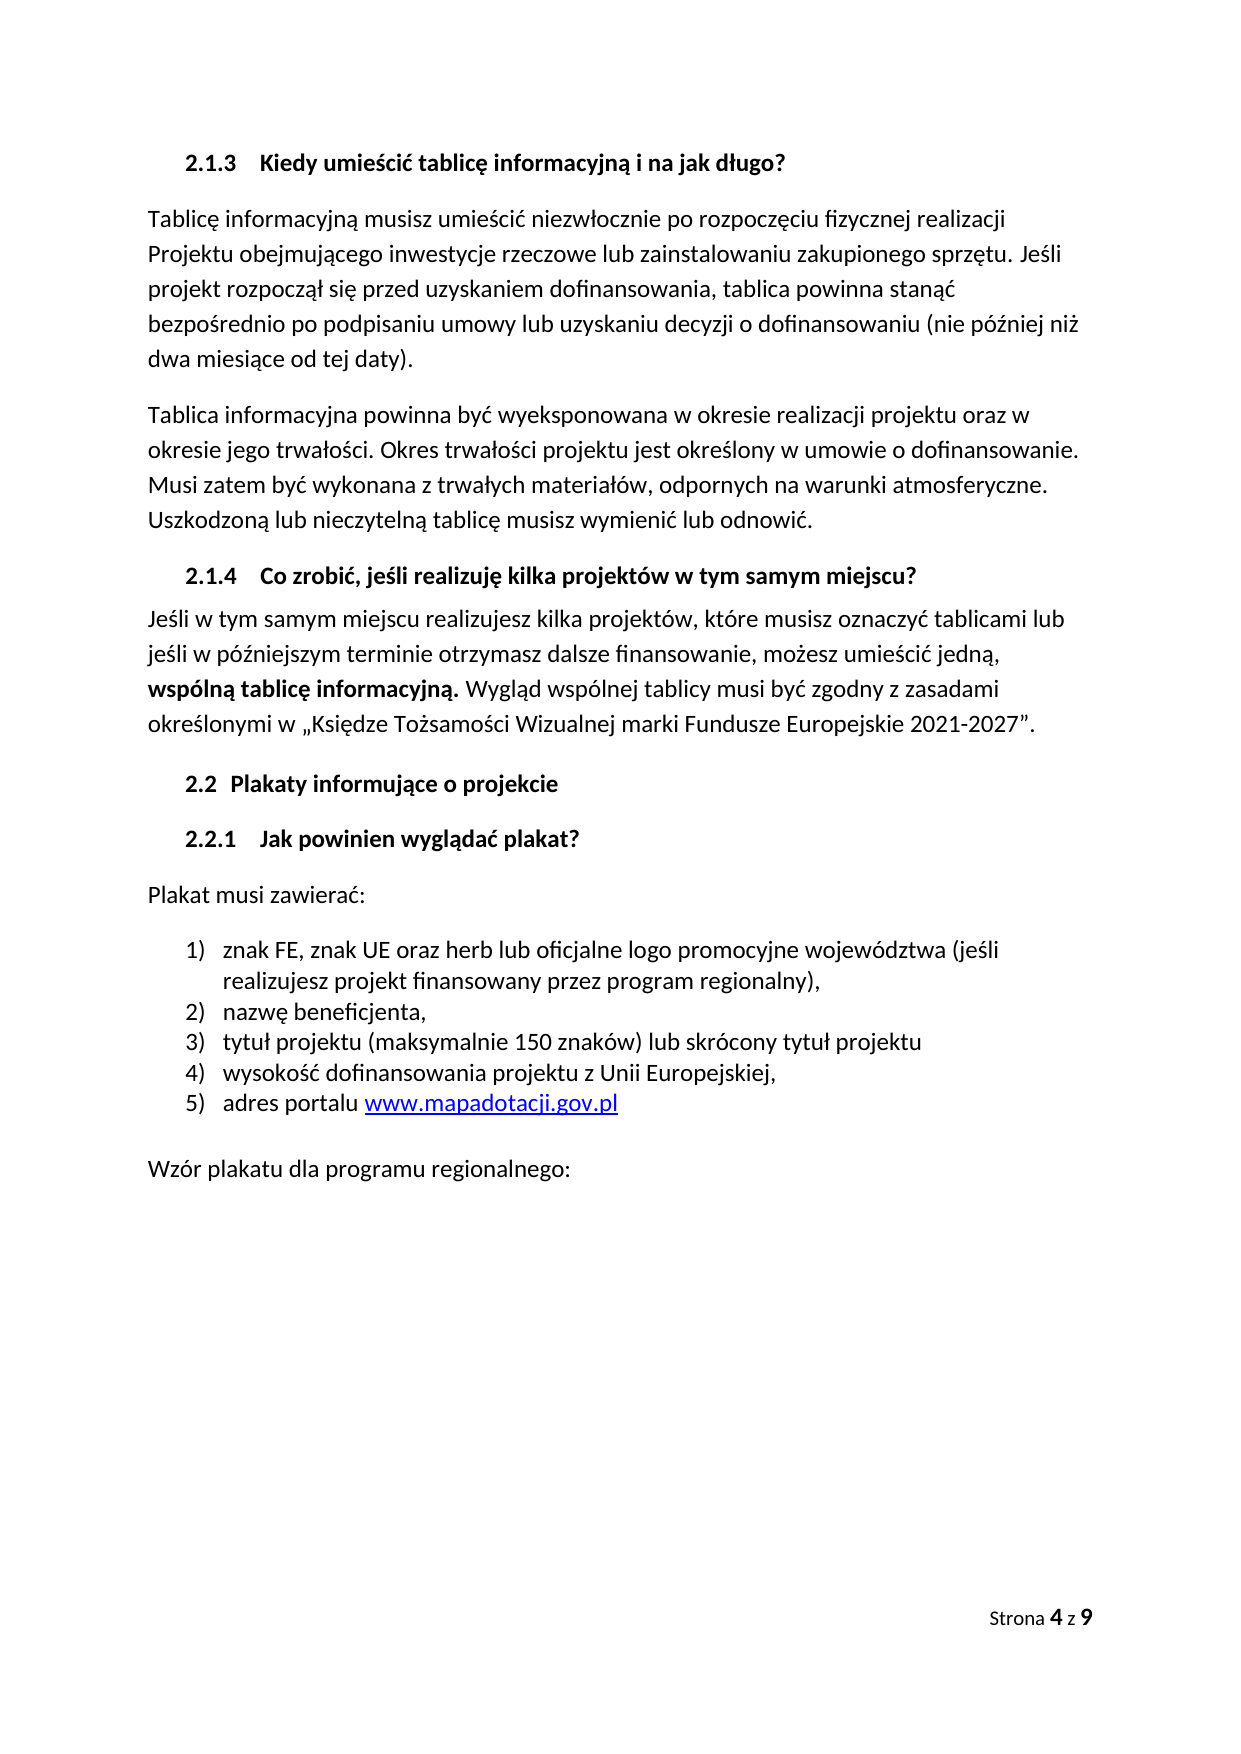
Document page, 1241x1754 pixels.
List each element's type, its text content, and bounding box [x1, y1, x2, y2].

text Jeśli w tym samym miejscu realizujesz kilka projektów, które musisz oznaczyć tablicami lub jeśli w późniejszym terminie otrzymasz dalsze finansowanie, możesz umieścić jedną, wspólną tablicę informacyjną. Wygląd wspólnej tablicy musi być zgodny z zasadami określonymi w „Księdze Tożsamości Wizualnej marki Fundusze Europejskie 2021-2027”. [148, 603, 1093, 738]
text Plakat musi zawierać: [148, 879, 1093, 909]
list adres portalu www.mapadotacji.gov.pl [185, 1087, 1093, 1118]
subtitle Jak powinien wyglądać plakat? [185, 823, 1093, 854]
text Tablica informacyjna powinna być wyeksponowana w okresie realizacji projektu oraz w okresie jego trwałości. Okres trwałości projektu jest określony w umowie o dofinansowanie. Musi zatem być wykonana z trwałych materiałów, odpornych na warunki atmosferyczne. Uszkodzoną lub nieczytelną tablicę musisz wymienić lub odnowić. [148, 399, 1093, 534]
list wysokość dofinansowania projektu z Unii Europejskiej, [185, 1057, 1093, 1087]
subtitle Plakaty informujące o projekcie [185, 768, 1093, 798]
list tytuł projektu (maksymalnie 150 znaków) lub skrócony tytuł projektu [185, 1026, 1093, 1057]
list nazwę beneficjenta, [185, 996, 1093, 1026]
list Co zrobić, jeśli realizuję kilka projektów w tym samym miejscu? [185, 560, 1093, 590]
text Wzór plakatu dla programu regionalnego: [148, 1153, 1093, 1183]
list znak FE, znak UE oraz herb lub oficjalne logo promocyjne województwa (jeśli realizujesz projekt finansowany przez program regionalny), [185, 935, 1093, 996]
subtitle Kiedy umieścić tablicę informacyjną i na jak długo? [185, 148, 1093, 178]
text Tablicę informacyjną musisz umieścić niezwłocznie po rozpoczęciu fizycznej realizacji Projektu obejmującego inwestycje rzeczowe lub zainstalowaniu zakupionego sprzętu. Jeśli projekt rozpoczął się przed uzyskaniem dofinansowania, tablica powinna stanąć bezpośrednio po podpisaniu umowy lub uzyskaniu decyzji o dofinansowaniu (nie później niż dwa miesiące od tej daty). [148, 203, 1093, 374]
